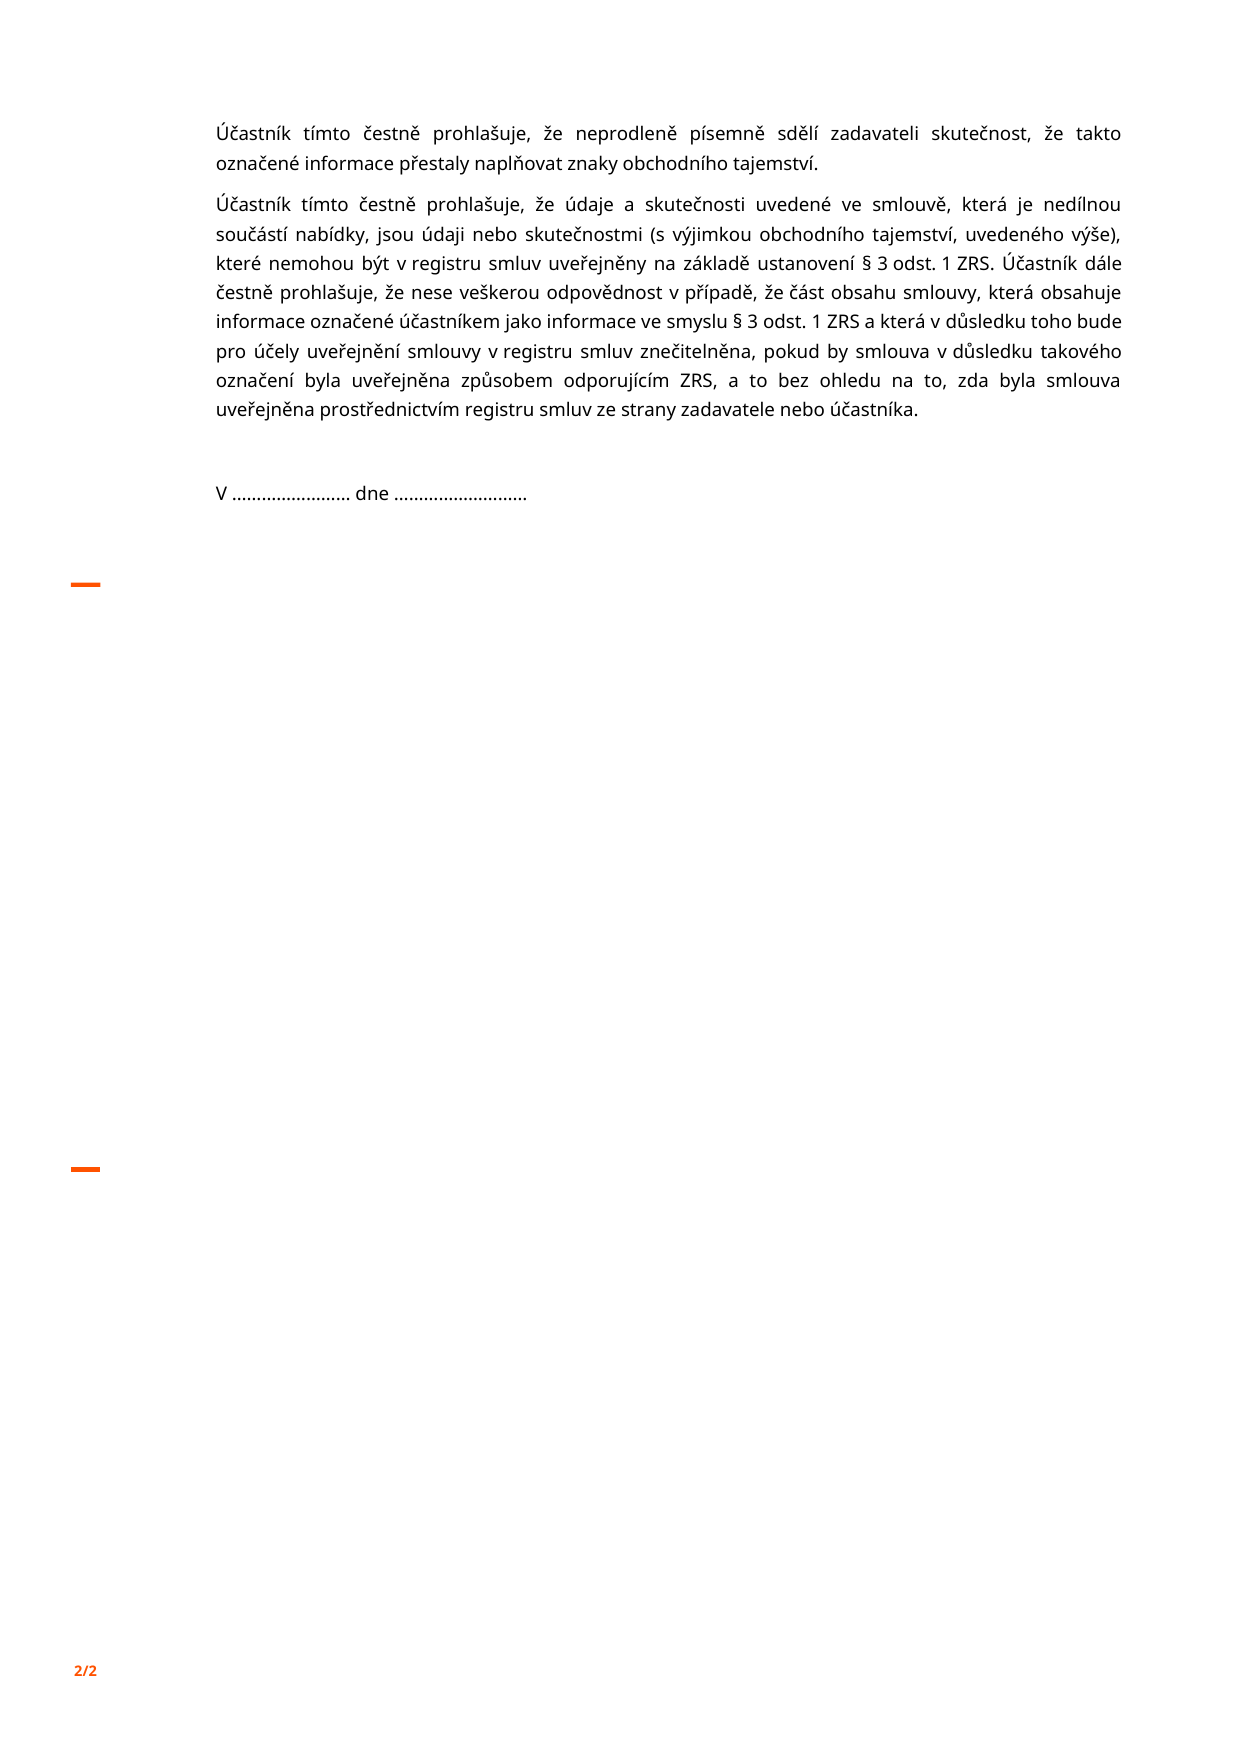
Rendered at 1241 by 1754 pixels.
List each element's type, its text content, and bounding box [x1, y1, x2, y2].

text Účastník tímto čestně prohlašuje, že údaje a skutečnosti uvedené ve smlouvě, která je nedílnou součástí nabídky, jsou údaji nebo skutečnostmi (s výjimkou obchodního tajemství, uvedeného výše), které nemohou být v registru smluv uveřejněny na základě ustanovení § 3 odst. 1 ZRS. Účastník dále čestně prohlašuje, že nese veškerou odpovědnost v případě, že část obsahu smlouvy, která obsahuje informace označené účastníkem jako informace ve smyslu § 3 odst. 1 ZRS a která v důsledku toho bude pro účely uveřejnění smlouvy v registru smluv znečitelněna, pokud by smlouva v důsledku takového označení byla uveřejněna způsobem odporujícím ZRS, a to bez ohledu na to, zda byla smlouva uveřejněna prostřednictvím registru smluv ze strany zadavatele nebo účastníka. [216, 192, 1122, 422]
text V …………………… dne ……………………… [216, 480, 1121, 506]
text Účastník tímto čestně prohlašuje, že neprodleně písemně sdělí zadavateli skutečnost, že takto označené informace přestaly naplňovat znaky obchodního tajemství. [216, 121, 1122, 175]
